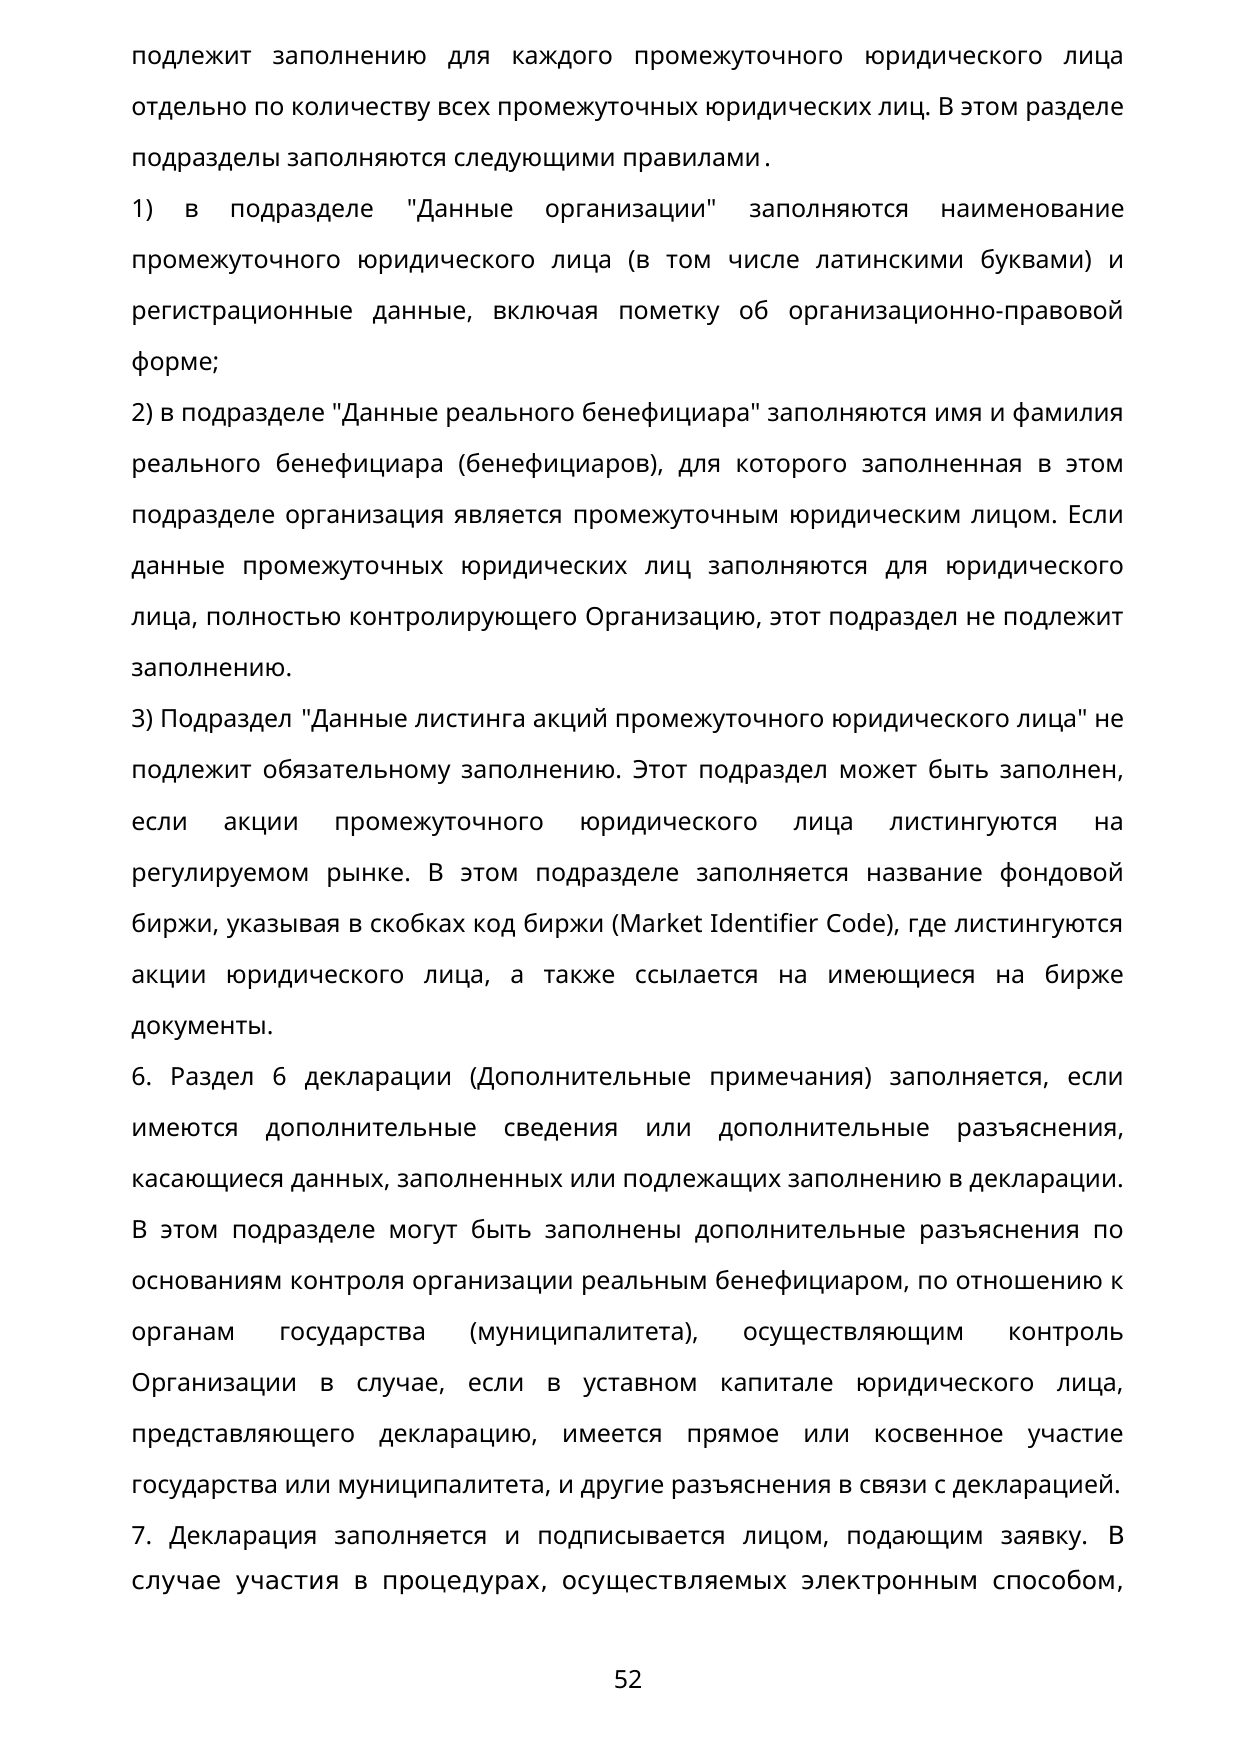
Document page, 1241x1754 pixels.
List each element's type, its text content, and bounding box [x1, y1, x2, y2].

text 3) Подраздел "Данные листинга акций промежуточного юридического лица" не подлежит обязательному заполнению. Этот подраздел может быть заполнен, если акции промежуточного юридического лица листингуются на регулируемом рынке. В этом подразделе заполняется название фондовой биржи, указывая в скобках код биржи (Market Identifier Code), где листингуются акции юридического лица, а также ссылается на имеющиеся на бирже документы. [131, 701, 1125, 1041]
text 1) в подразделе "Данные организации" заполняются наименование промежуточного юридического лица (в том числе латинскими буквами) и регистрационные данные, включая пометку об организационно-правовой форме; [131, 191, 1125, 378]
text 6. Раздел 6 декларации (Дополнительные примечания) заполняется, если имеются дополнительные сведения или дополнительные разъяснения, касающиеся данных, заполненных или подлежащих заполнению в декларации. В этом подразделе могут быть заполнены дополнительные разъяснения по основаниям контроля организации реальным бенефициаром, по отношению к органам государства (муниципалитета), осуществляющим контроль Организации в случае, если в уставном капитале юридического лица, представляющего декларацию, имеется прямое или косвенное участие государства или муниципалитета, и другие разъяснения в связи с декларацией. [131, 1058, 1125, 1501]
text 2) в подразделе "Данные реального бенефициара" заполняются имя и фамилия реального бенефициара (бенефициаров), для которого заполненная в этом подразделе организация является промежуточным юридическим лицом. Если данные промежуточных юридических лиц заполняются для юридического лица, полностью контролирующего Организацию, этот подраздел не подлежит заполнению. [131, 395, 1125, 684]
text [131, 1518, 1125, 1596]
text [131, 37, 1125, 174]
